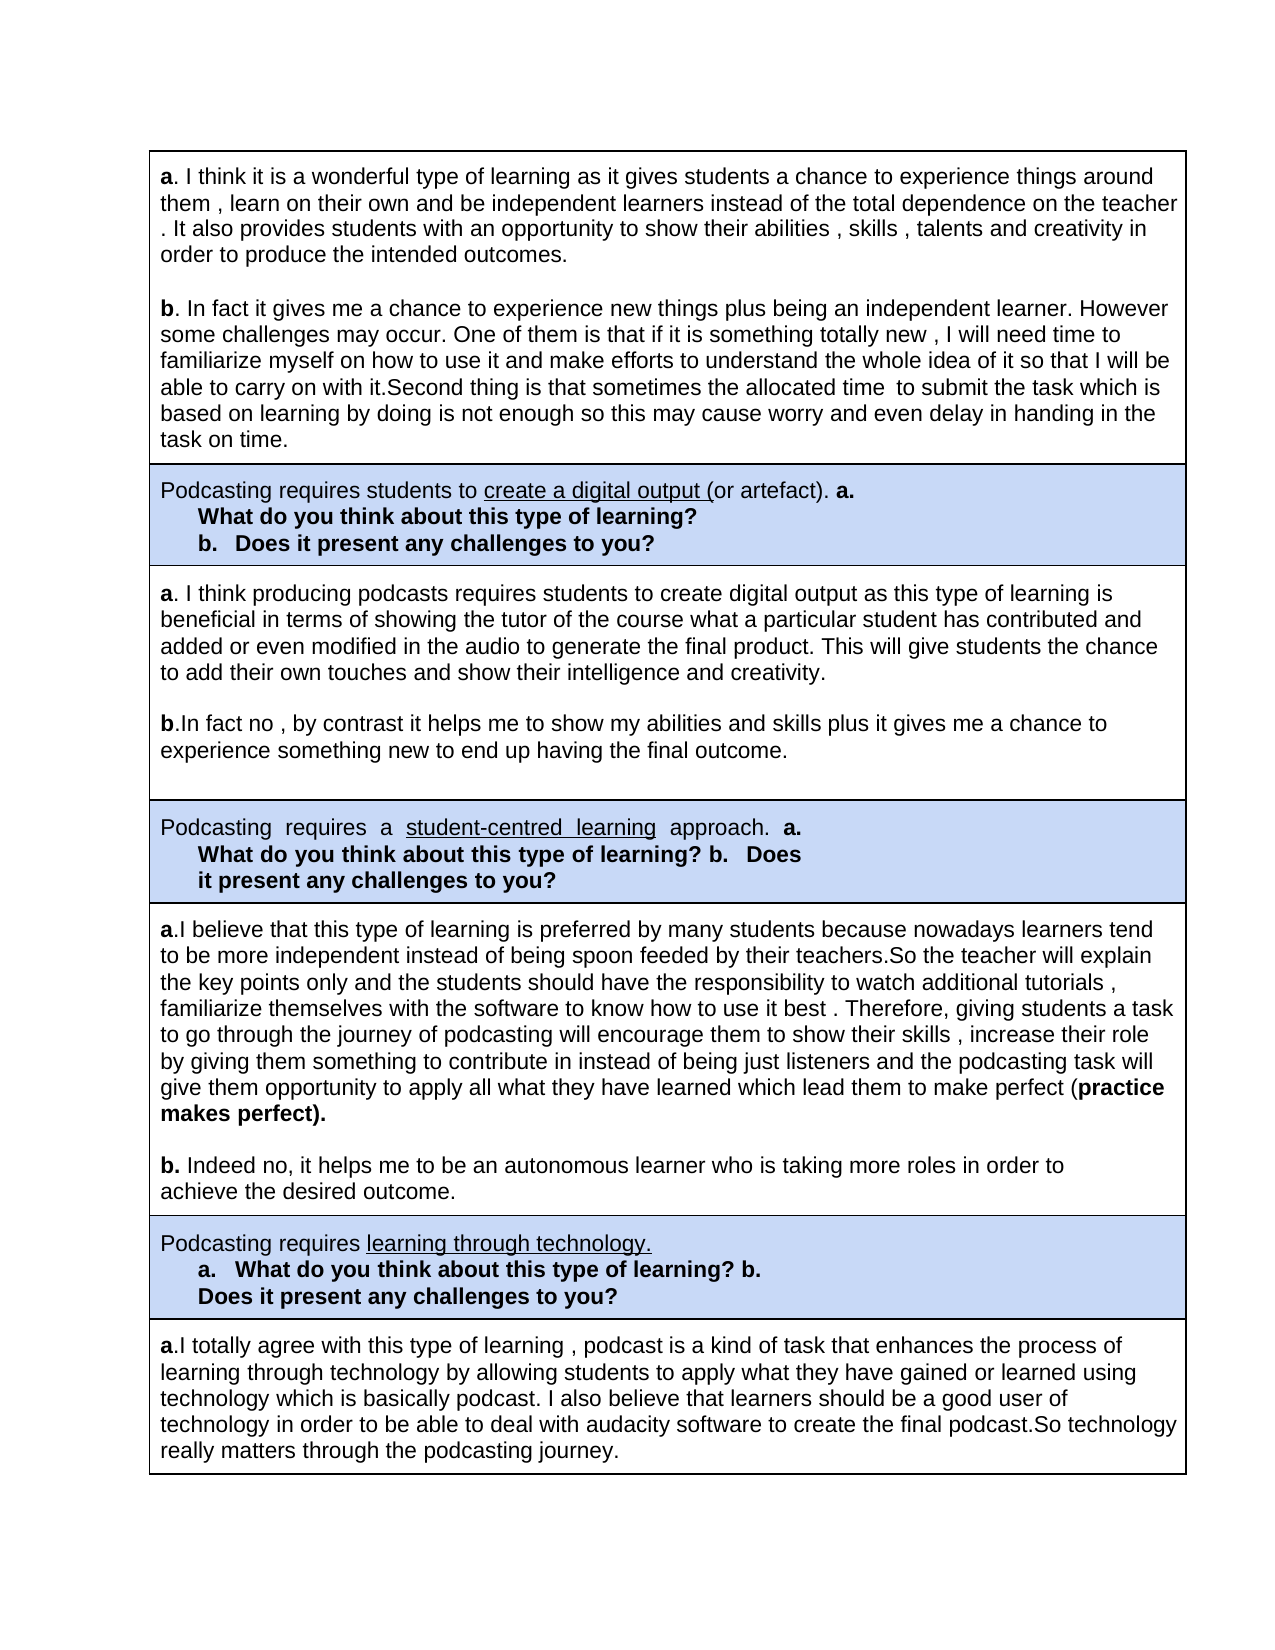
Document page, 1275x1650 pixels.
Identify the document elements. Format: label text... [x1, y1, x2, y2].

table_cell Podcasting requires learning through technology. a. What do you think about this type of learning? b. Does it present any challenges to you? [150, 1216, 1185, 1318]
table_cell a.I totally agree with this type of learning , podcast is a kind of task that enhances the process of learning through technology by allowing students to apply what they have gained or learned using technology which is basically podcast. I also believe that learners should be a good user of technology in order to be able to deal with audacity software to create the final podcast.So technology really matters through the podcasting journey. [150, 1320, 1185, 1473]
table_cell Podcasting requires students to create a digital output (or artefact). a. What do you think about this type of learning? b. Does it present any challenges to you? [150, 465, 1185, 565]
table_header a. I think it is a wonderful type of learning as it gives students a chance to experience things around them , learn on their own and be independent learners instead of the total dependence on the teacher . It also provides students with an opportunity to show their abilities , skills , talents and creativity in order to produce the intended outcomes. b. In fact it gives me a chance to experience new things plus being an independent learner. However some challenges may occur. One of them is that if it is something totally new , I will need time to familiarize myself on how to use it and make efforts to understand the whole idea of it so that I will be able to carry on with it.Second thing is that sometimes the allocated time to submit the task which is based on learning by doing is not enough so this may cause worry and even delay in handing in the task on time. [150, 152, 1185, 463]
table_cell a. I think producing podcasts requires students to create digital output as this type of learning is beneficial in terms of showing the tutor of the course what a particular student has contributed and added or even modified in the audio to generate the final product. This will give students the chance to add their own touches and show their intelligence and creativity. b.In fact no , by contrast it helps me to show my abilities and skills plus it gives me a chance to experience something new to end up having the final outcome. [150, 566, 1185, 799]
table_cell Podcasting requires a student-centred learning approach. a. What do you think about this type of learning? b. Does it present any challenges to you? [150, 801, 1185, 902]
table_cell a.I believe that this type of learning is preferred by many students because nowadays learners tend to be more independent instead of being spoon feeded by their teachers.So the teacher will explain the key points only and the students should have the responsibility to watch additional tutorials , familiarize themselves with the software to know how to use it best . Therefore, giving students a task to go through the journey of podcasting will encourage them to show their skills , increase their role by giving them something to contribute in instead of being just listeners and the podcasting task will give them opportunity to apply all what they have learned which lead them to make perfect (practice makes perfect). b. Indeed no, it helps me to be an autonomous learner who is taking more roles in order to achieve the desired outcome. [150, 904, 1185, 1215]
